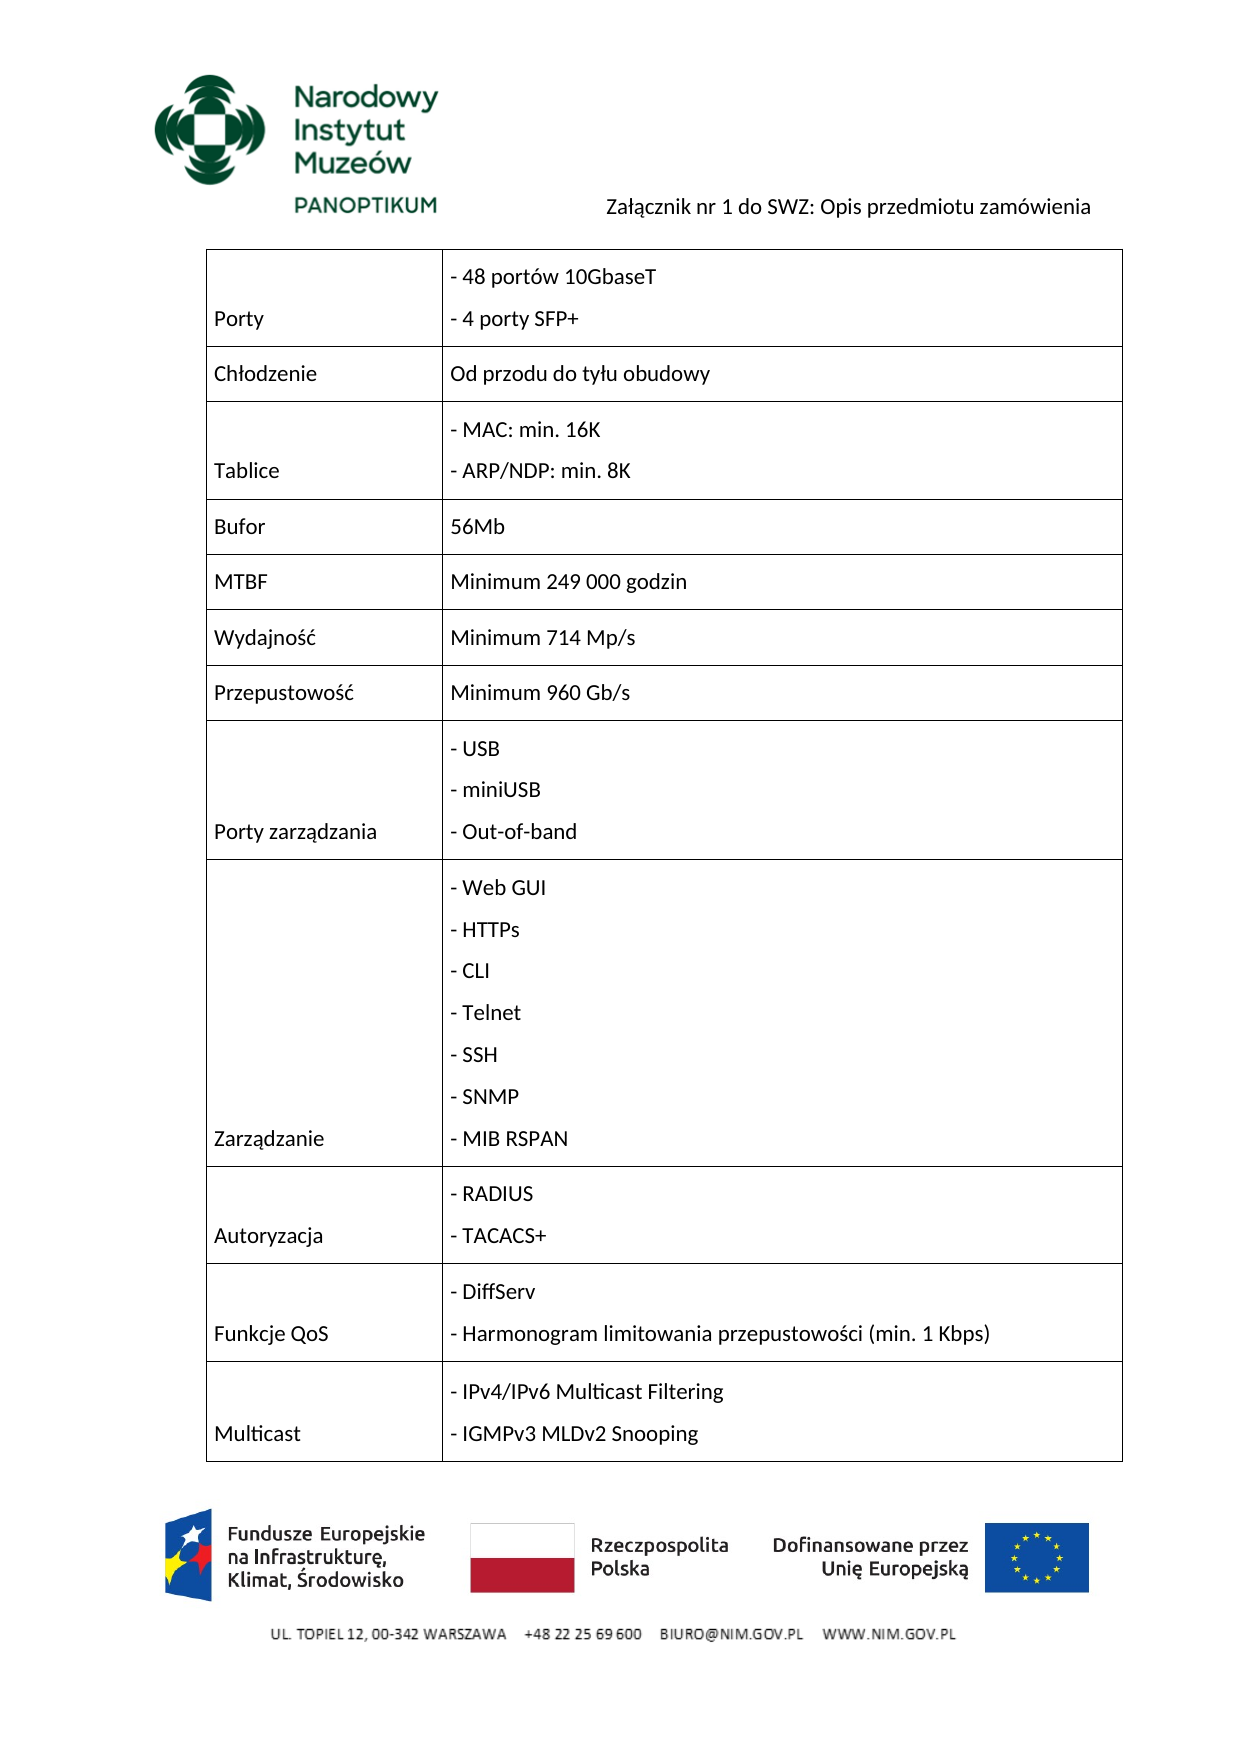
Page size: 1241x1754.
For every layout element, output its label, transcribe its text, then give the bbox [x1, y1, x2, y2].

table_cell - RADIUS - TACACS+ [443, 1167, 1122, 1263]
picture [14, 1487, 1213, 1659]
table_cell - USB - miniUSB - Out-of-band [443, 721, 1122, 859]
table_cell Przepustowość [207, 666, 442, 720]
table_cell Bufor [207, 500, 442, 554]
table_cell - 48 portów 10GbaseT - 4 porty SFP+ [443, 250, 1122, 346]
table_cell Od przodu do tyłu obudowy [443, 347, 1122, 401]
table_cell Chłodzenie [207, 347, 442, 401]
table_cell Wydajność [207, 610, 442, 665]
table_cell - DiffServ - Harmonogram limitowania przepustowości (min. 1 Kbps) [443, 1264, 1122, 1361]
picture [151, 73, 442, 215]
table_cell Funkcje QoS [207, 1264, 442, 1361]
table_cell Zarządzanie [207, 860, 442, 1166]
table_cell Porty zarządzania [207, 721, 442, 859]
table_cell 56Mb [443, 500, 1122, 554]
table_cell - IPv4/IPv6 Multicast Filtering - IGMPv3 MLDv2 Snooping - ASM & SSM - IGMPv1, v2 Querier [443, 1362, 1122, 1461]
table_cell Minimum 249 000 godzin [443, 555, 1122, 609]
table_cell Minimum 960 Gb/s [443, 666, 1122, 720]
table_cell Minimum 714 Mp/s [443, 610, 1122, 665]
table_cell - Web GUI - HTTPs - CLI - Telnet - SSH - SNMP - MIB RSPAN [443, 860, 1122, 1166]
table_cell Tablice [207, 402, 442, 498]
table_cell Multicast [207, 1362, 442, 1461]
table_cell Autoryzacja [207, 1167, 442, 1263]
table_cell MTBF [207, 555, 442, 609]
table_cell Porty [207, 250, 442, 346]
table_cell - MAC: min. 16K - ARP/NDP: min. 8K [443, 402, 1122, 498]
